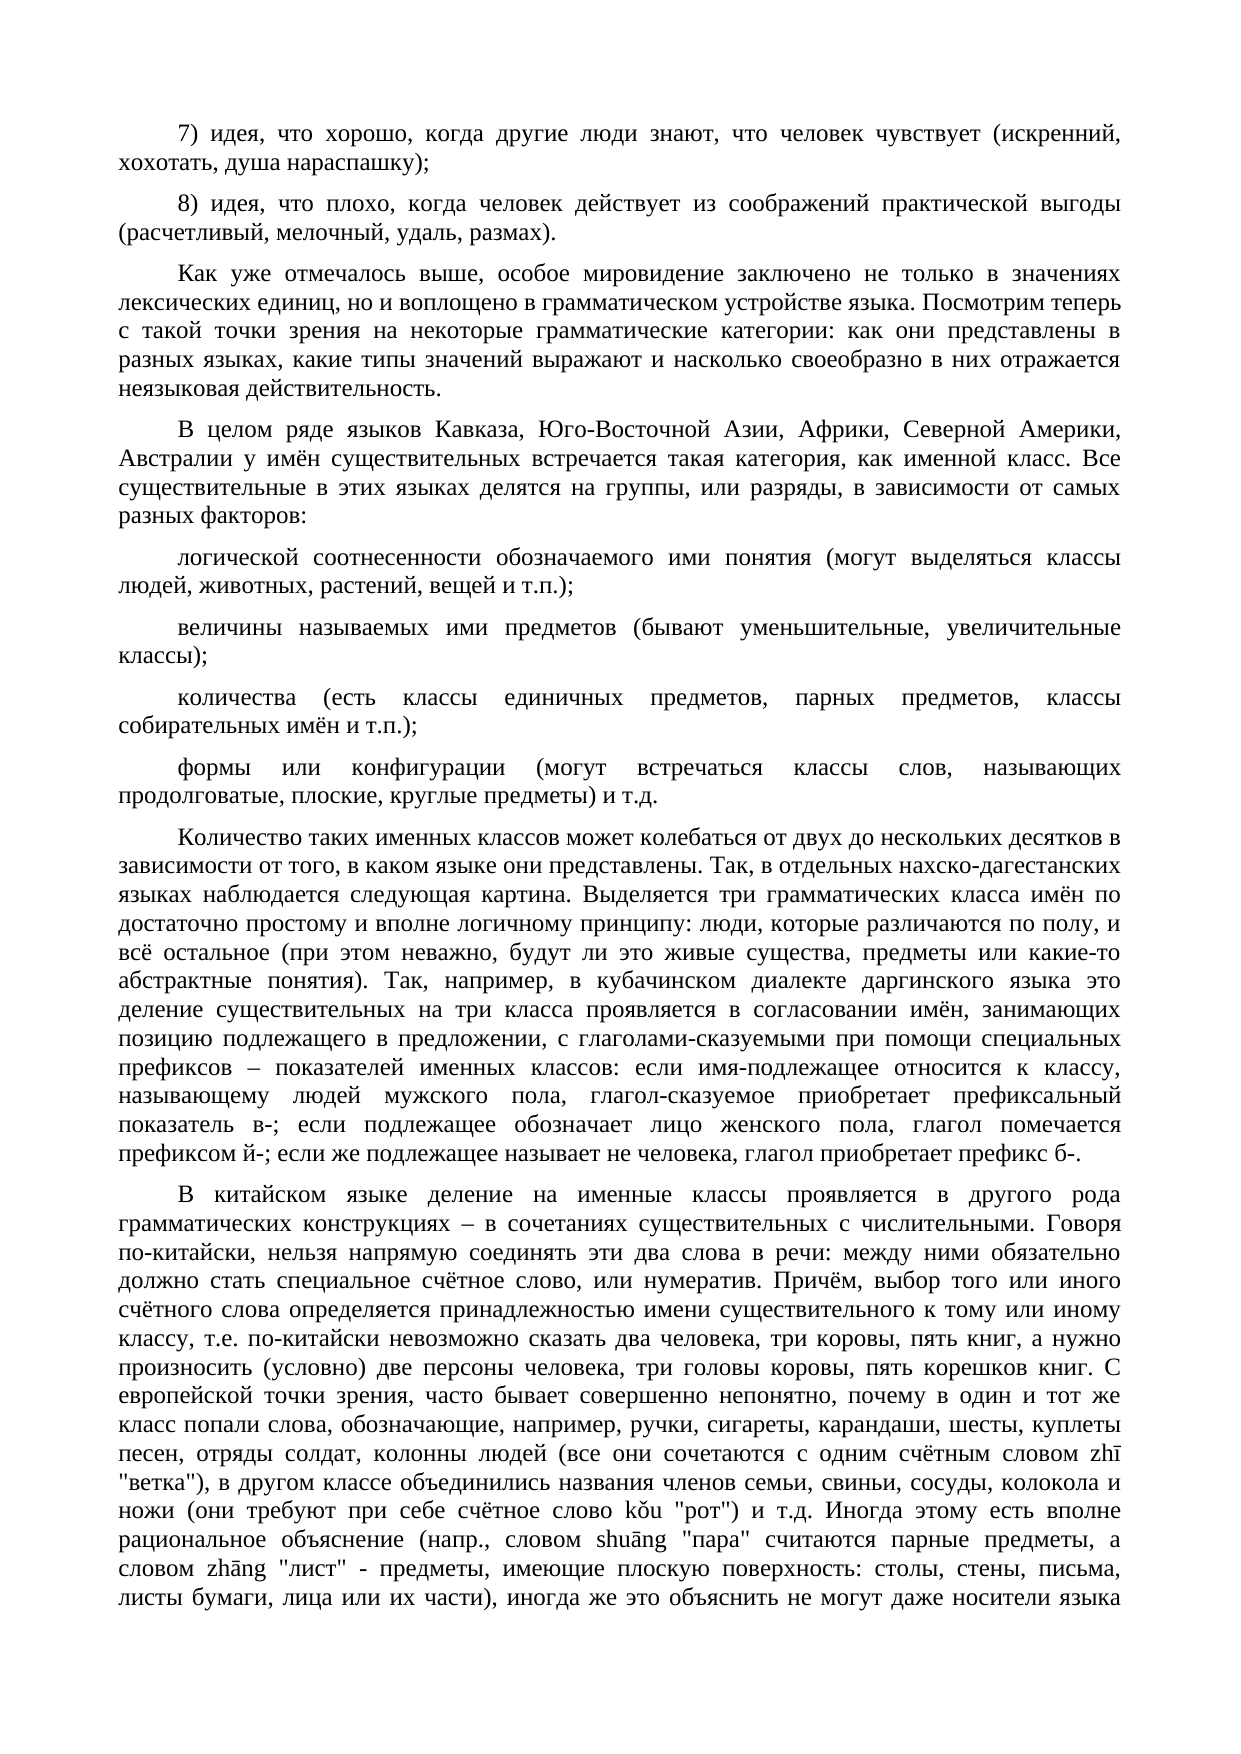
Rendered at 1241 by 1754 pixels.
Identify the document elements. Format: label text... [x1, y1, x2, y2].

text В целом ряде языков Кавказа, Юго-Восточной Азии, Африки, Северной Америки, Австралии у имён существительных встречается такая категория, как именной класс. Все существительные в этих языках делятся на группы, или разряды, в зависимости от самых разных факторов: [118, 414, 1122, 529]
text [118, 1179, 1122, 1611]
text логической соотнесенности обозначаемого ими понятия (могут выделяться классы людей, животных, растений, вещей и т.п.); [118, 542, 1122, 599]
text Как уже отмечалось выше, особое мировидение заключено не только в значениях лексических единиц, но и воплощено в грамматическом устройстве языка. Посмотрим теперь с такой точки зрения на некоторые грамматические категории: как они представлены в разных языках, какие типы значений выражают и насколько своеобразно в них отражается неязыковая действительность. [118, 258, 1122, 402]
text величины называемых ими предметов (бывают уменьшительные, увеличительные классы); [118, 612, 1122, 669]
text 7) идея, что хорошо, когда другие люди знают, что человек чувствует (искренний, хохотать, душа нараспашку); [118, 118, 1122, 176]
text формы или конфигурации (могут встречаться классы слов, называющих продолговатые, плоские, круглые предметы) и т.д. [118, 752, 1122, 809]
text количества (есть классы единичных предметов, парных предметов, классы собирательных имён и т.п.); [118, 682, 1122, 739]
text 8) идея, что плохо, когда человек действует из соображений практической выгоды (расчетливый, мелочный, удаль, размах). [118, 188, 1122, 246]
text Количество таких именных классов может колебаться от двух до нескольких десятков в зависимости от того, в каком языке они представлены. Так, в отдельных нахско-дагестанских языках наблюдается следующая картина. Выделяется три грамматических класса имён по достаточно простому и вполне логичному принципу: люди, которые различаются по полу, и всё остальное (при этом неважно, будут ли это живые существа, предметы или какие-то абстрактные понятия). Так, например, в кубачинском диалекте даргинского языка это деление существительных на три класса проявляется в согласовании имён, занимающих позицию подлежащего в предложении, с глаголами-сказуемыми при помощи специальных префиксов – показателей именных классов: если имя-подлежащее относится к классу, называющему людей мужского пола, глагол-сказуемое приобретает префиксальный показатель в-; если подлежащее обозначает лицо женского пола, глагол помечается префиксом й-; если же подлежащее называет не человека, глагол приобретает префикс б-. [118, 822, 1122, 1167]
